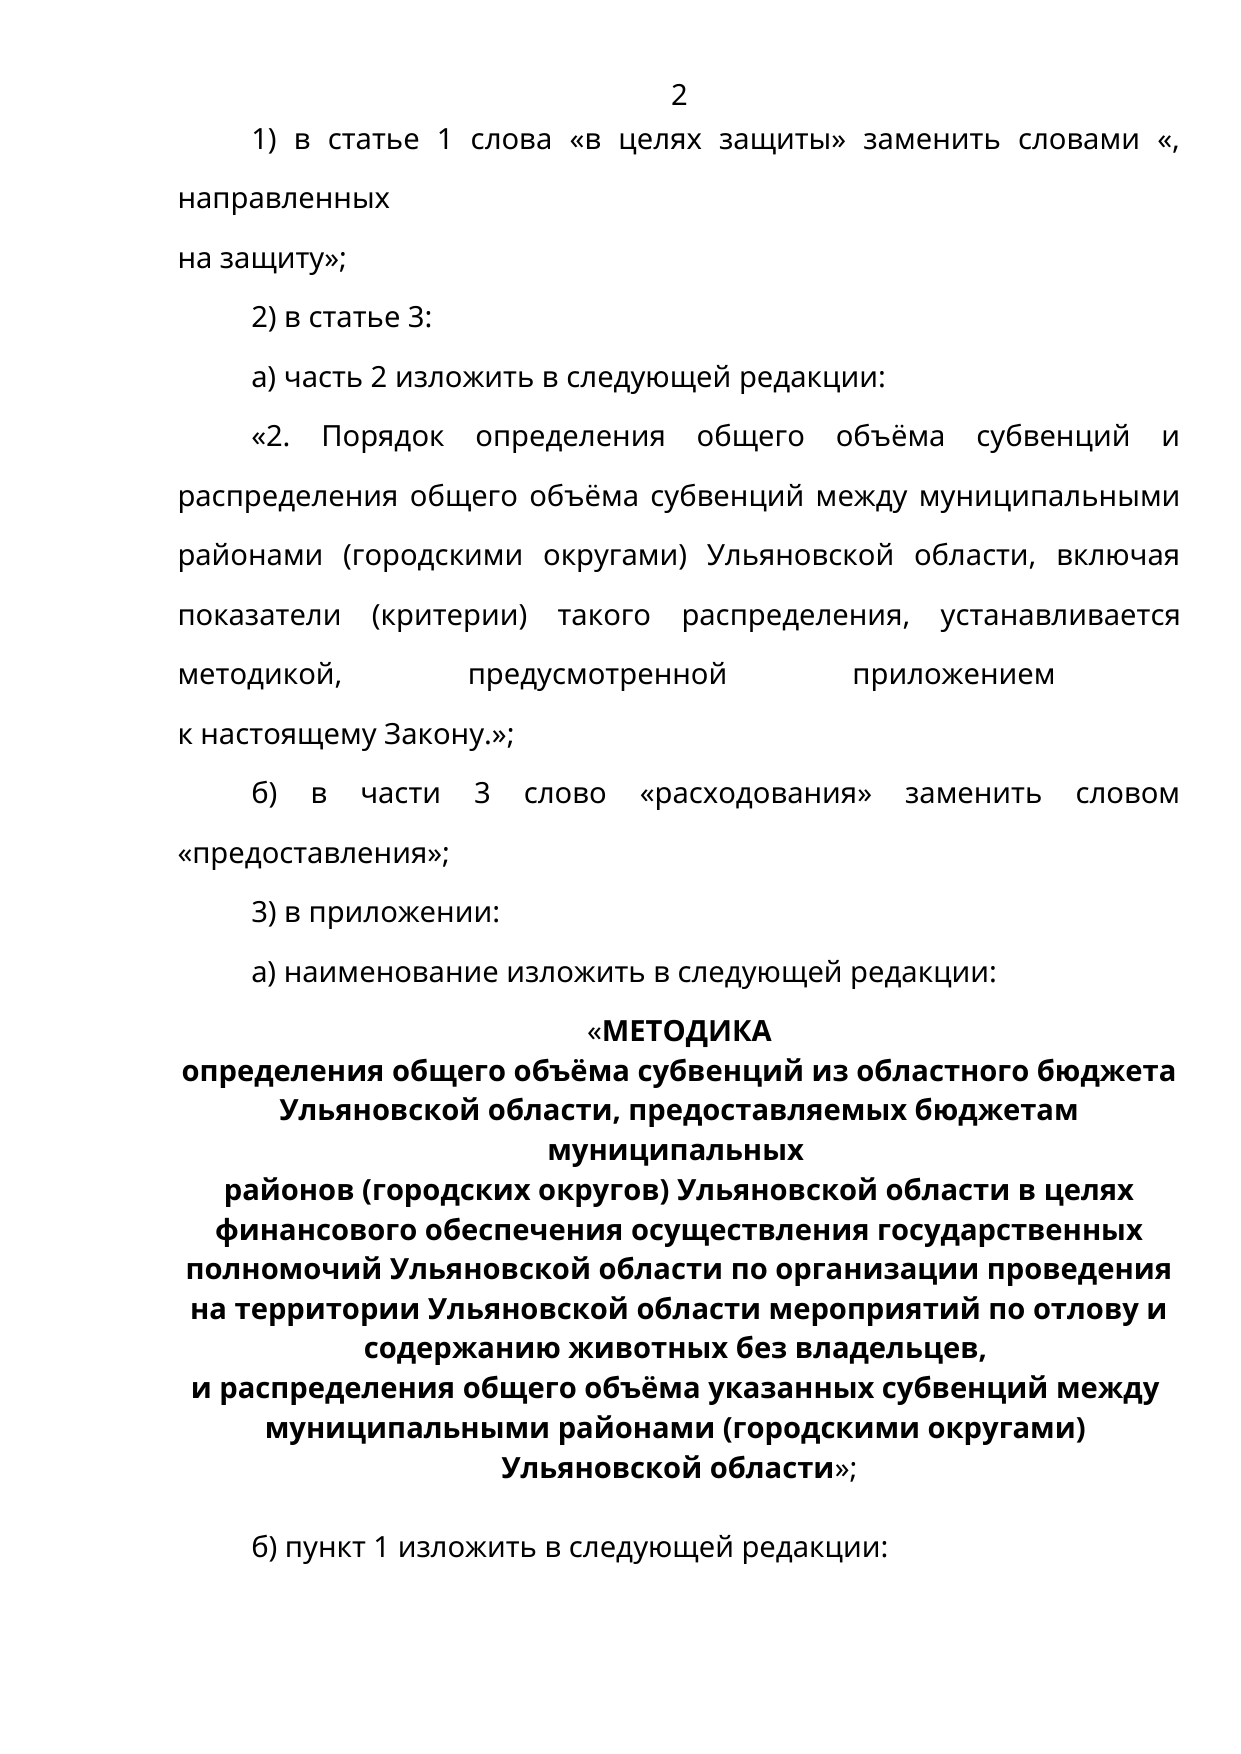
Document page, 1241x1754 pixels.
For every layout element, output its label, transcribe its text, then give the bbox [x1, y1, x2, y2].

text определения общего объёма субвенций из областного бюджета Ульяновской области, предоставляемых бюджетам муниципальных районов (городских округов) Ульяновской области в целях финансового обеспечения осуществления государственных полномочий Ульяновской области по организации проведения на территории Ульяновской области мероприятий по отлову и содержанию животных без владельцев, и распределения общего объёма указанных субвенций между муниципальными районами (городскими округами) Ульяновской области»; [177, 1050, 1181, 1487]
text «МЕТОДИКА [177, 1010, 1181, 1050]
text 2) в статье 3: [177, 297, 1181, 336]
text а) наименование изложить в следующей редакции: [177, 951, 1181, 991]
text б) в части 3 слово «расходования» заменить словом «предоставления»; [177, 772, 1181, 872]
text «2. Порядок определения общего объёма субвенций и распределения общего объёма субвенций между муниципальными районами (городскими округами) Ульяновской области, включая показатели (критерии) такого распределения, устанавливается методикой, предусмотренной приложением к настоящему Закону.»; [177, 416, 1181, 753]
text б) пункт 1 изложить в следующей редакции: [177, 1526, 1181, 1566]
text 3) в приложении: [177, 891, 1181, 931]
text 1) в статье 1 слова «в целях защиты» заменить словами «, направленных на защиту»; [177, 118, 1181, 277]
text а) часть 2 изложить в следующей редакции: [177, 356, 1181, 396]
